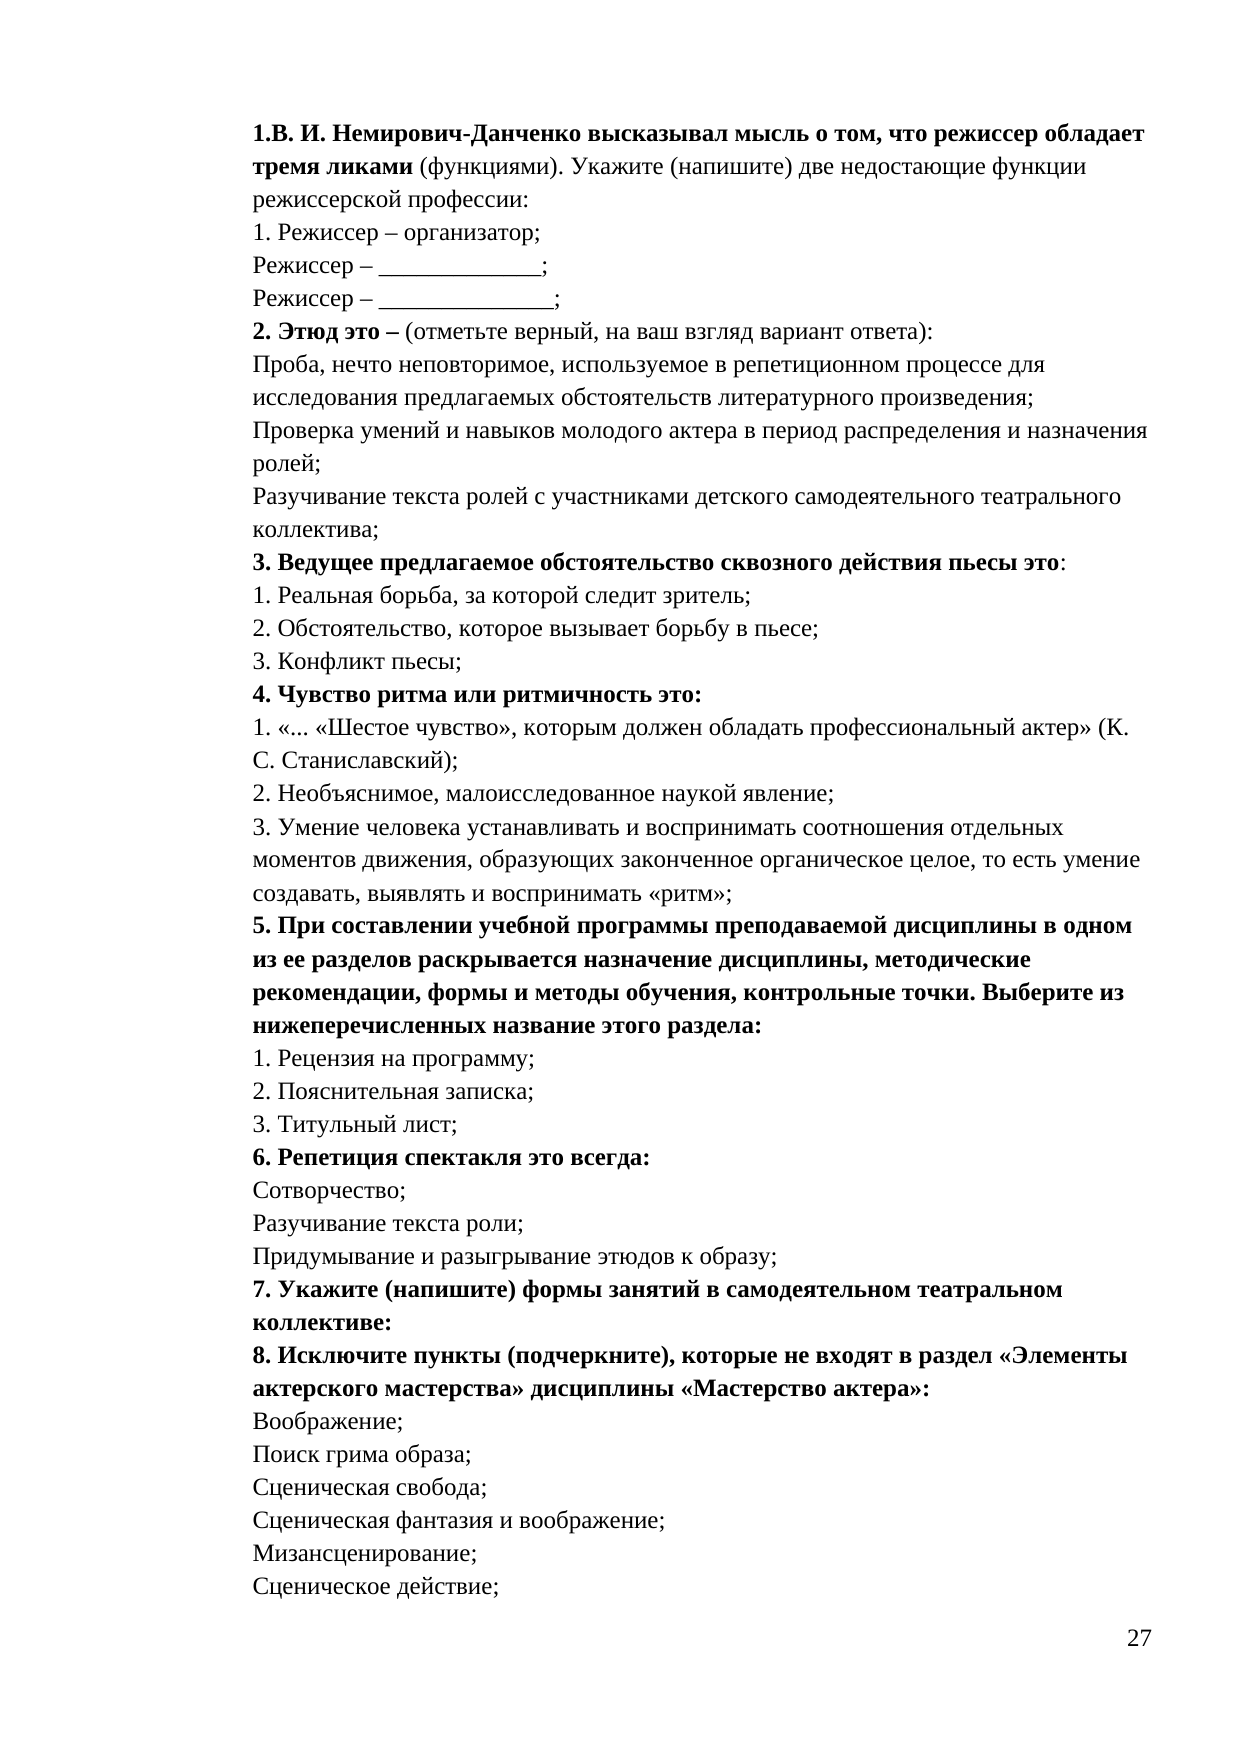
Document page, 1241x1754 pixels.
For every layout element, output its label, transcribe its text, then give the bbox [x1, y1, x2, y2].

list 1.В. И. Немирович-Данченко высказывал мысль о том, что режиссер обладает тремя ликами (функциями). Укажите (напишите) две недостающие функции режиссерской профессии: 1. Режиссер – организатор; Режиссер – _____________; [252, 118, 1152, 279]
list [252, 283, 1152, 1600]
